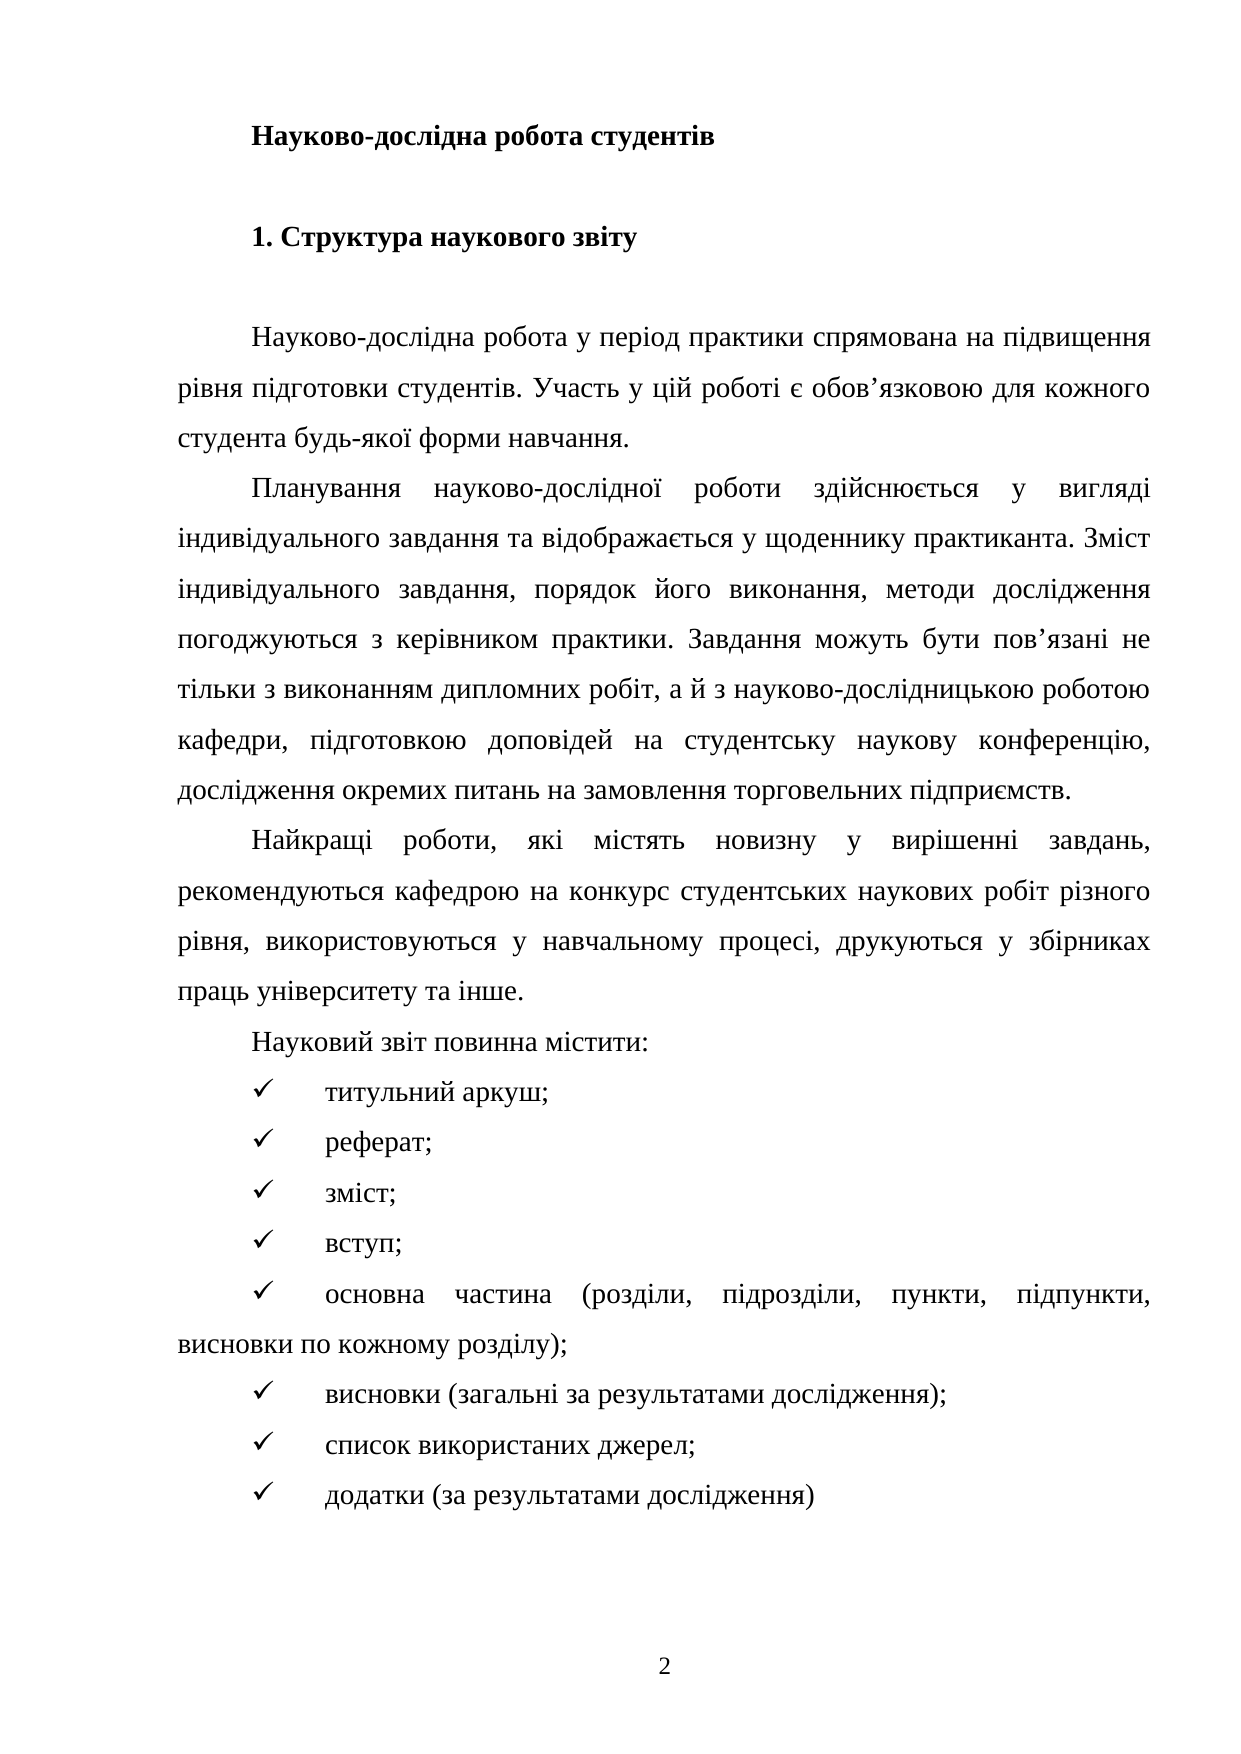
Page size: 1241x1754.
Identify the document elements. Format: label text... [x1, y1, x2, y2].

list зміст; [177, 1175, 1152, 1208]
list список використаних джерел; [177, 1427, 1152, 1461]
list титульний аркуш; [177, 1074, 1152, 1108]
list вступ; [177, 1225, 1152, 1259]
text Науковий звіт повинна містити: [177, 1024, 1152, 1057]
text 1. Структура наукового звіту [177, 219, 1152, 252]
list висновки (загальні за результатами дослідження); [177, 1376, 1152, 1410]
text Планування науково-дослідної роботи здійснюється у вигляді індивідуального завдання та відображається у щоденнику практиканта. Зміст індивідуального завдання, порядок його виконання, методи дослідження погоджуються з керівником практики. Завдання можуть бути пов’язані не тільки з виконанням дипломних робіт, а й з науково-дослідницькою роботою кафедри, підготовкою доповідей на студентську наукову конференцію, дослідження окремих питань на замовлення торговельних підприємств. [177, 470, 1152, 806]
text Науково-дослідна робота у період практики спрямована на підвищення рівня підготовки студентів. Участь у цій роботі є обов’язковою для кожного студента будь-якої форми навчання. [177, 319, 1152, 453]
text Науково-дослідна робота студентів [177, 118, 1152, 152]
list додатки (за результатами дослідження) [177, 1477, 1152, 1511]
list основна частина (розділи, підрозділи, пункти, підпункти, висновки по кожному розділу); [177, 1276, 1152, 1360]
text Найкращі роботи, які містять новизну у вирішенні завдань, рекомендуються кафедрою на конкурс студентських наукових робіт різного рівня, використовуються у навчальному процесі, друкуються у збірниках праць університету та інше. [177, 822, 1152, 1007]
list реферат; [177, 1124, 1152, 1158]
